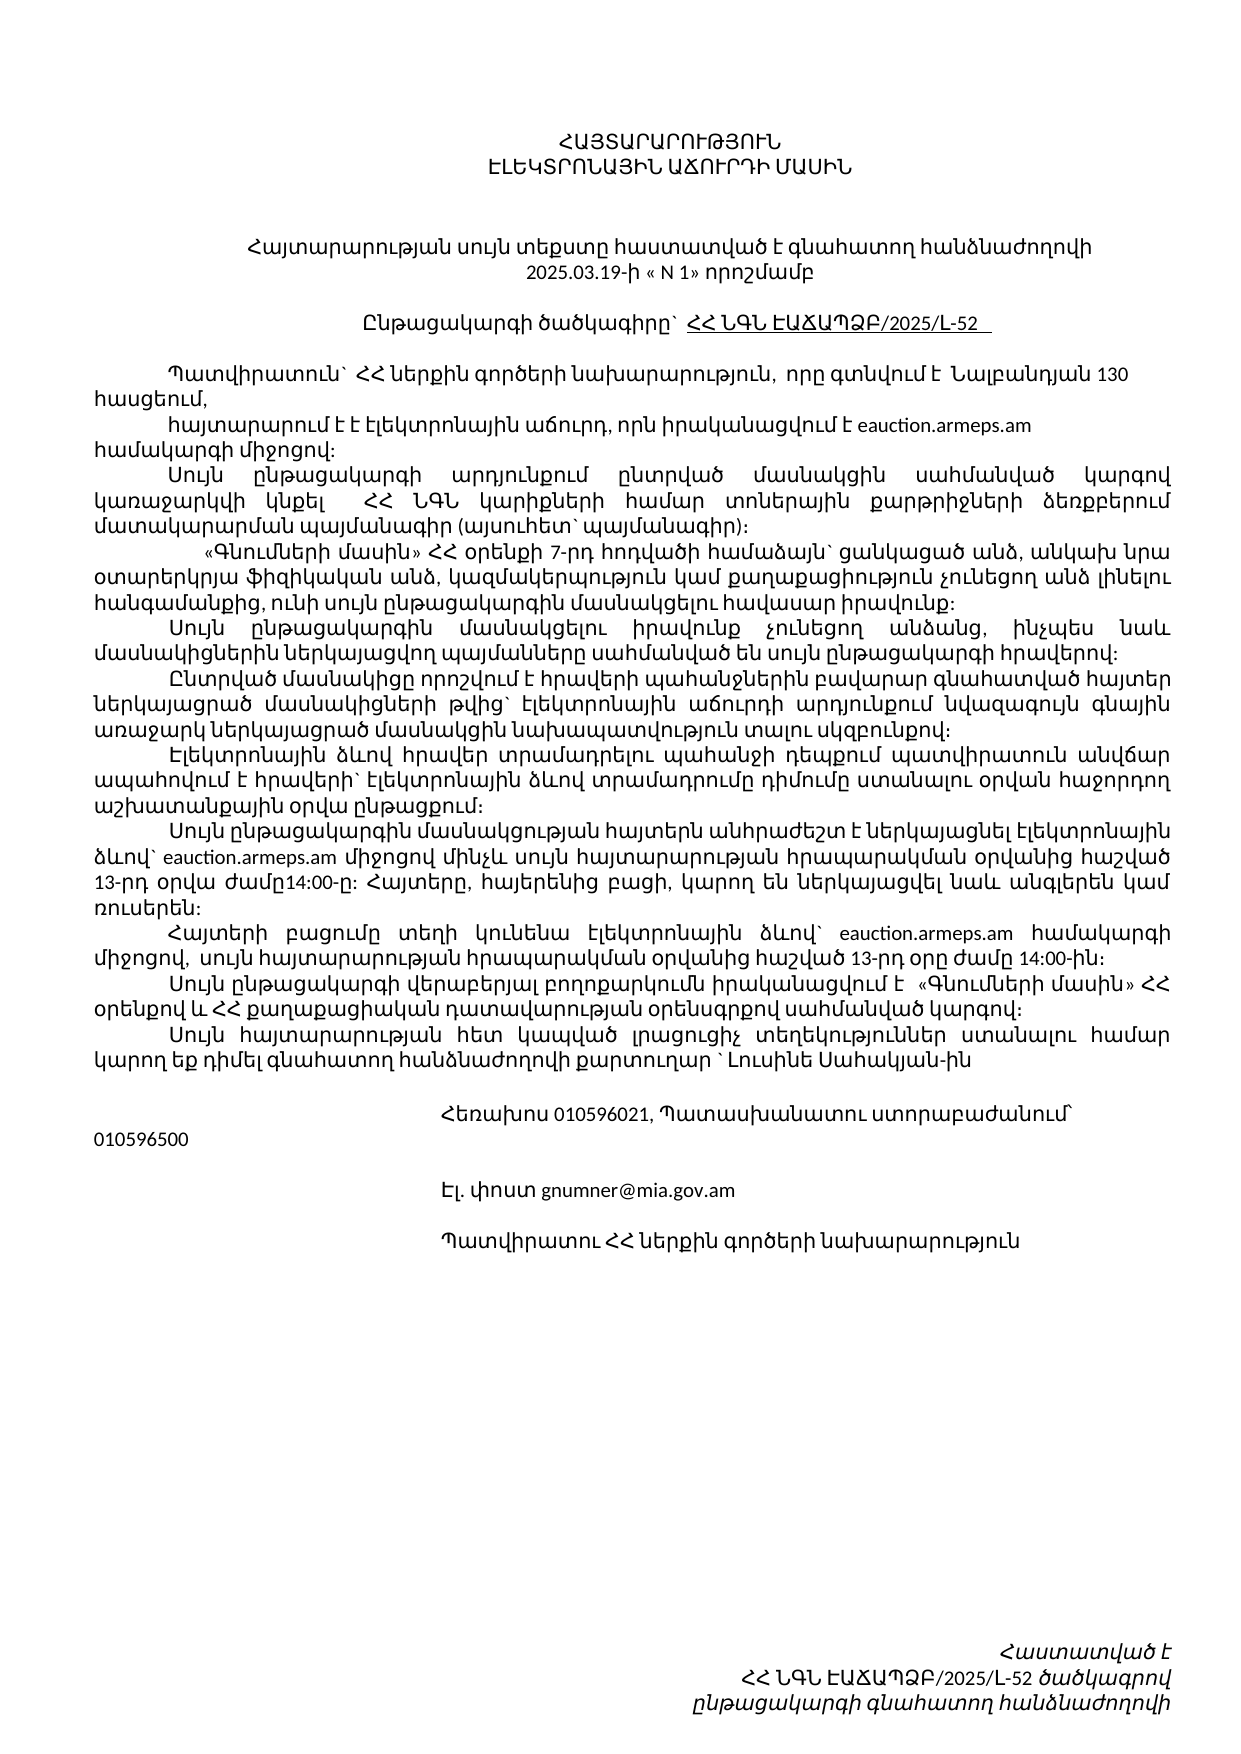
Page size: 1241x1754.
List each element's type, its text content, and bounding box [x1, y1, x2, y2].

text ընթացակարգի գնահատող հանձնաժողովի [94, 1690, 1171, 1716]
text Հեռախոս 010596021, Պատասխանատու ստորաբաժանում՝ 010596500 [94, 1101, 1171, 1152]
text Հայտարարության սույն տեքստը հաստատված է գնահատող հանձնաժողովի [94, 234, 1171, 259]
text Հաստատված է [94, 1639, 1171, 1665]
text Ընթացակարգի ծածկագիրը` ՀՀ ՆԳՆ ԷԱՃԱՊՁԲ/2025/Լ-52 [94, 310, 1171, 336]
text Սույն ընթացակարգի վերաբերյալ բողոքարկումն իրականացվում է «Գնումների մասին» ՀՀ օրենքով և ՀՀ քաղաքացիական դատավարության օրենսգրքով սահմանված կարգով։ [94, 971, 1171, 1022]
text ՀԱՅՏԱՐԱՐՈՒԹՅՈՒՆ [94, 129, 1171, 154]
text Սույն ընթացակարգի արդյունքում ընտրված մասնակցին սահմանված կարգով կառաջարկվի կնքել ՀՀ ՆԳՆ կարիքների համար տոներային քարթրիջների ձեռքբերում մատակարարման պայմանագիր (այսուհետ` պայմանագիր)։ [94, 463, 1171, 539]
text ՀՀ ՆԳՆ ԷԱՃԱՊՁԲ/2025/Լ-52 ծածկագրով [94, 1665, 1171, 1690]
text «Գնումների մասին» ՀՀ օրենքի 7-րդ հոդվածի համաձայն` ցանկացած անձ, անկախ նրա օտարերկրյա ֆիզիկական անձ, կազմակերպություն կամ քաղաքացիություն չունեցող անձ լինելու հանգամանքից, ունի սույն ընթացակարգին մասնակցելու հավասար իրավունք: [94, 539, 1171, 615]
text Պատվիրատուն` ՀՀ ներքին գործերի նախարարություն, որը գտնվում է Նալբանդյան 130 հասցեում, [94, 361, 1171, 412]
text հայտարարում է է էլեկտրոնային աճուրդ, որն իրականացվում է eauction.armeps.am համակարգի միջոցով: [94, 412, 1171, 463]
text Սույն ընթացակարգին մասնակցելու իրավունք չունեցող անձանց, ինչպես նաև մասնակիցներին ներկայացվող պայմանները սահմանված են սույն ընթացակարգի հրավերով: [94, 615, 1171, 666]
text Սույն հայտարարության հետ կապված լրացուցիչ տեղեկություններ ստանալու համար կարող եք դիմել գնահատող հանձնաժողովի քարտուղար ` Լուսինե Սահակյան-ին [94, 1022, 1171, 1073]
text Էլեկտրոնային ձևով հրավեր տրամադրելու պահանջի դեպքում պատվիրատուն անվճար ապահովում է հրավերի` էլեկտրոնային ձևով տրամադրումը դիմումը ստանալու օրվան հաջորդող աշխատանքային օրվա ընթացքում։ [94, 742, 1171, 818]
text Հայտերի բացումը տեղի կունենա էլեկտրոնային ձևով` eauction.armeps.am համակարգի միջոցով, սույն հայտարարության հրապարակման օրվանից հաշված 13-րդ օրը ժամը 14:00-ին։ [94, 920, 1171, 971]
text ԷԼԵԿՏՐՈՆԱՅԻՆ ԱՃՈՒՐԴԻ ՄԱՍԻՆ [94, 154, 1171, 180]
text Էլ. փոստ gnumner@mia.gov.am [94, 1177, 1171, 1203]
text Պատվիրատու ՀՀ ներքին գործերի նախարարություն [94, 1228, 1171, 1253]
text Սույն ընթացակարգին մասնակցության հայտերն անհրաժեշտ է ներկայացնել էլեկտրոնային ձևով` eauction.armeps.am միջոցով մինչև սույն հայտարարության հրապարակման օրվանից հաշված 13-րդ օրվա ժամը14:00-ը: Հայտերը, հայերենից բացի, կարող են ներկայացվել նաև անգլերեն կամ ռուսերեն: [94, 818, 1171, 920]
text 2025.03.19 -ի « N 1» որոշմամբ [94, 259, 1171, 285]
text Ընտրված մասնակիցը որոշվում է հրավերի պահանջներին բավարար գնահատված հայտեր ներկայացրած մասնակիցների թվից` էլեկտրոնային աճուրդի արդյունքում նվազագույն գնային առաջարկ ներկայացրած մասնակցին նախապատվություն տալու սկզբունքով։ [94, 666, 1171, 742]
